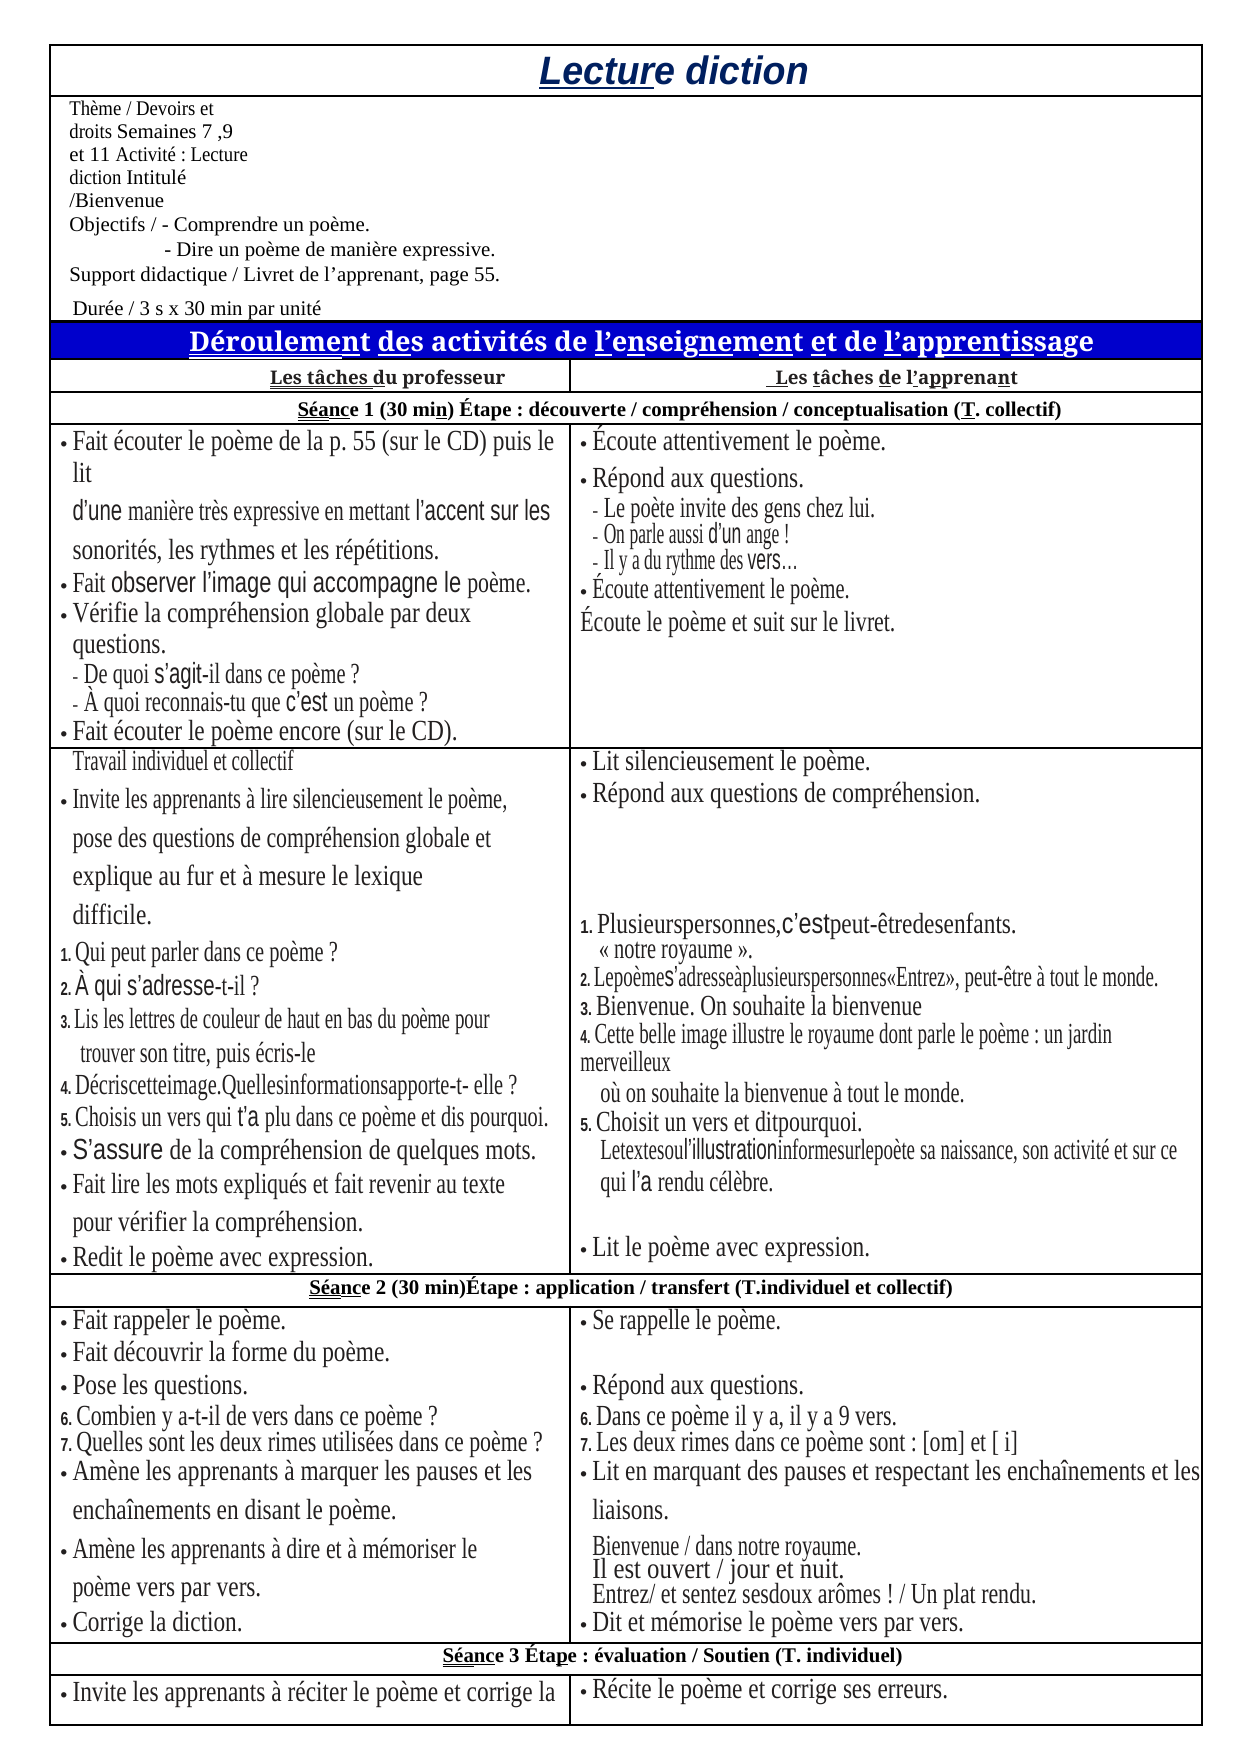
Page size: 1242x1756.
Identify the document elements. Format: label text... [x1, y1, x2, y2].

table_cell Les tâches du professeur [51, 360, 569, 391]
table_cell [571, 1676, 1201, 1724]
table_cell Fait rappeler le poème. Fait découvrir la forme du poème. Pose les questions. 6. Combien y a-t-il de vers dans ce poème ? 7. Quelles sont les deux rimes utilisées dans ce poème ? Amène les apprenants à marquer les pauses et les enchaînements en disant le poème. Amène les apprenants à dire et à mémoriser le poème vers par vers. Corrige la diction. [51, 1308, 569, 1642]
table_cell Thème / Devoirs et droits Semaines 7 ,9 et 11 Activité : Lecture diction Intitulé /Bienvenue Objectifs / - Comprendre un poème. - Dire un poème de manière expressive. Support didactique / Livret de l’apprenant, page 55. Durée / 3 s x 30 min par unité [51, 97, 1201, 320]
table_cell Travail individuel et collectif Invite les apprenants à lire silencieusement le poème, pose des questions de compréhension globale et explique au fur et à mesure le lexique difficile. 1. Qui peut parler dans ce poème ? 2. À qui s’adresse-t-il ? 3. Lis les lettres de couleur de haut en bas du poème pour trouver son titre, puis écris-le 4. Décriscetteimage.Quellesinformationsapporte-t- elle ? 5. Choisis un vers qui t’a plu dans ce poème et dis pourquoi. S’assure de la compréhension de quelques mots. Fait lire les mots expliqués et fait revenir au texte pour vérifier la compréhension. Redit le poème avec expression. [51, 749, 569, 1273]
table_cell Déroulement des activités de l’enseignement et de l’apprentissage [51, 323, 1201, 358]
table_cell Écoute attentivement le poème. Répond aux questions. Le poète invite des gens chez lui. On parle aussi d’un ange ! Il y a du rythme des vers… Écoute attentivement le poème. Écoute le poème et suit sur le livret. [571, 425, 1201, 747]
table_cell Séance 1 (30 min) Étape : découverte / compréhension / conceptualisation (T. collectif) [51, 393, 1201, 423]
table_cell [51, 1676, 569, 1724]
table_cell Séance 2 (30 min)Étape : application / transfert (T.individuel et collectif) [51, 1275, 1201, 1306]
table_cell Lit silencieusement le poème. Répond aux questions de compréhension. 1. Plusieurspersonnes,c’estpeut-êtredesenfants. « notre royaume ». 2. Lepoèmes’adresseàplusieurspersonnes«Entrez», peut-être à tout le monde. 3. Bienvenue. On souhaite la bienvenue 4. Cette belle image illustre le royaume dont parle le poème : un jardin merveilleux où on souhaite la bienvenue à tout le monde. 5. Choisit un vers et ditpourquoi. Letextesoul’illustrationinformesurlepoète sa naissance, son activité et sur ce qui l’a rendu célèbre. Lit le poème avec expression. [571, 749, 1201, 1273]
table_cell Se rappelle le poème. Répond aux questions. 6. Dans ce poème il y a, il y a 9 vers. 7. Les deux rimes dans ce poème sont : [om] et [ i] Lit en marquant des pauses et respectant les enchaînements et les liaisons. Bienvenue / dans notre royaume. Il est ouvert / jour et nuit. Entrez/ et sentez sesdoux arômes ! / Un plat rendu. Dit et mémorise le poème vers par vers. [571, 1308, 1201, 1642]
table_cell Séance 3 Étape : évaluation / Soutien (T. individuel) [51, 1644, 1201, 1674]
table_cell Fait écouter le poème de la p. 55 (sur le CD) puis le lit d’une manière très expressive en mettant l’accent sur les sonorités, les rythmes et les répétitions. Fait observer l’image qui accompagne le poème. Vérifie la compréhension globale par deux questions. De quoi s’agit-il dans ce poème ? À quoi reconnais-tu que c’est un poème ? Fait écouter le poème encore (sur le CD). [51, 425, 569, 747]
table_cell Les tâches de l’apprenant [571, 360, 1201, 391]
table_header Lecture diction [51, 46, 1201, 95]
